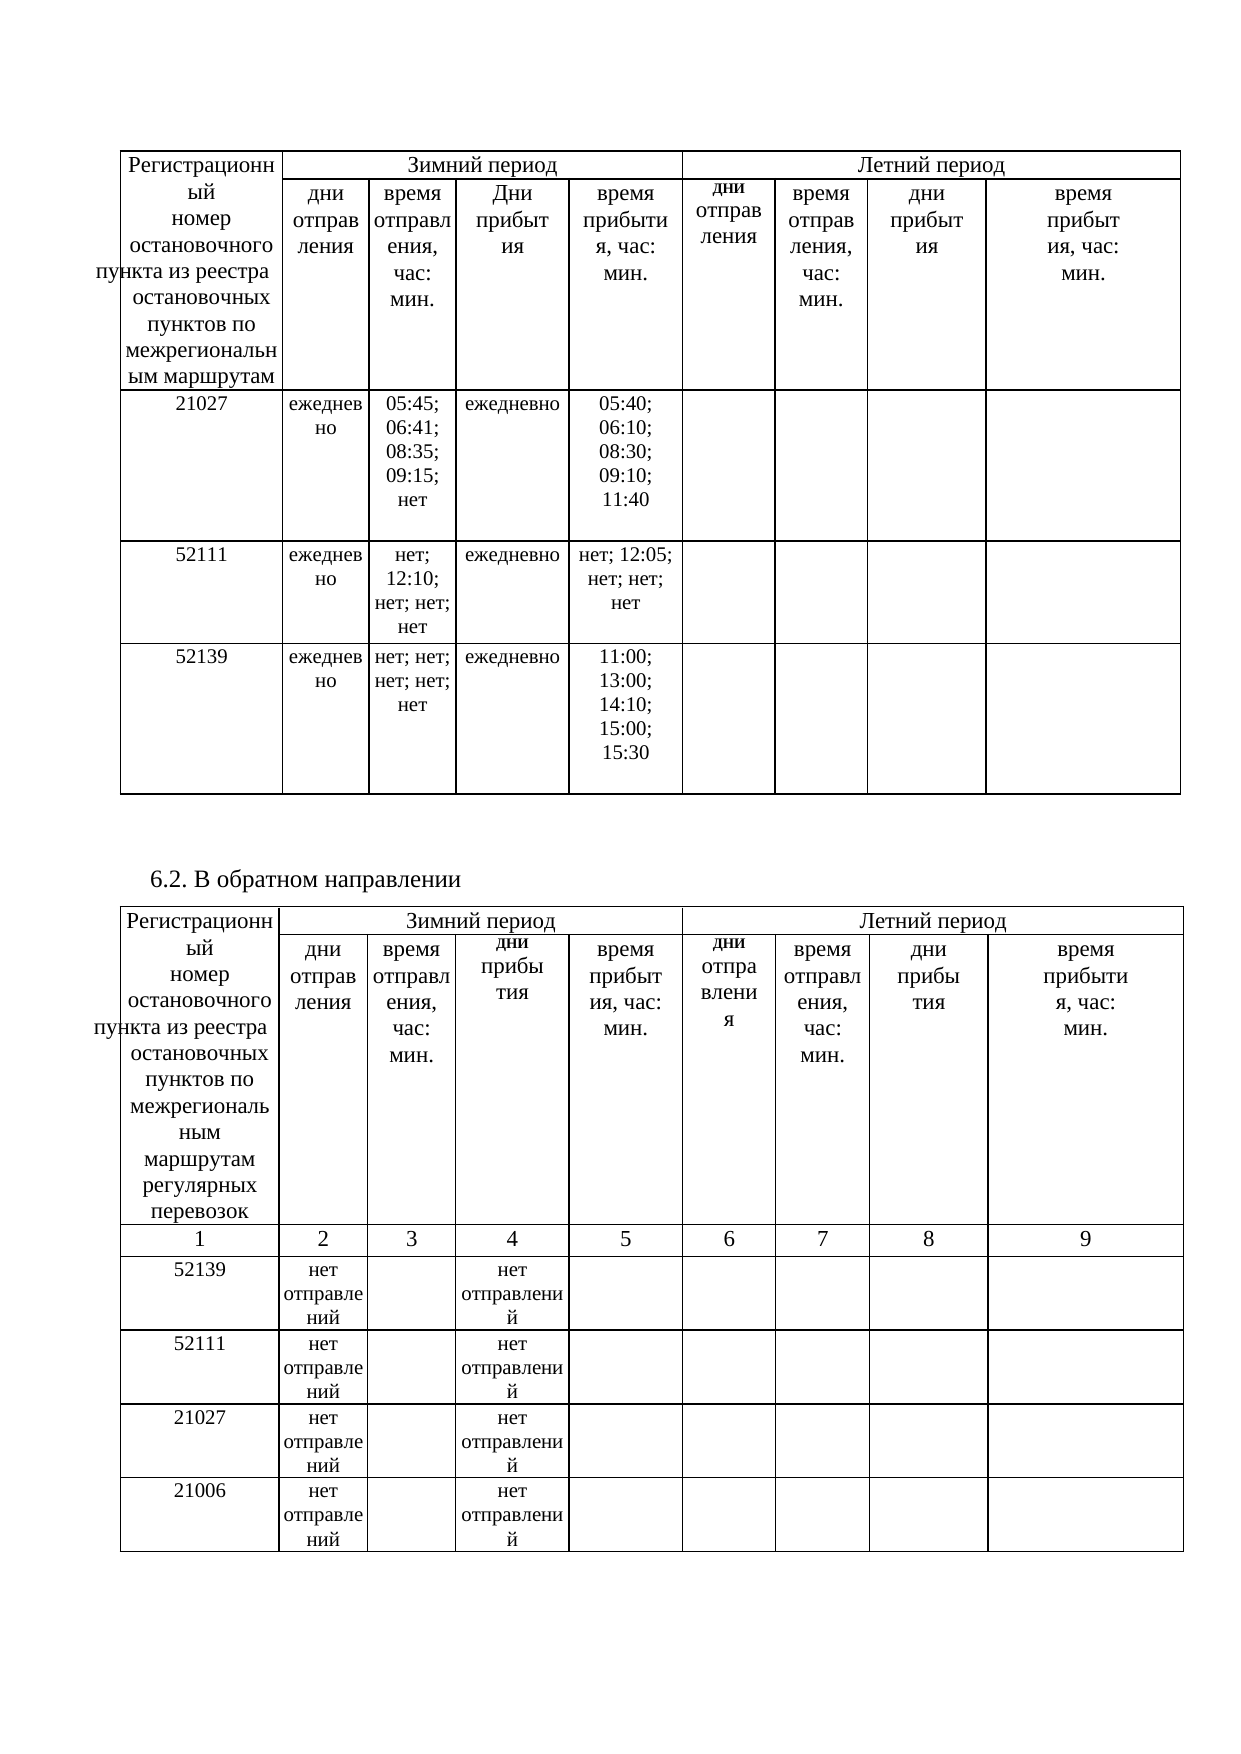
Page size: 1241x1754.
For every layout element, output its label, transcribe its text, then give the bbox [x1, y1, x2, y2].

table_cell [989, 1331, 1183, 1403]
table_cell [987, 542, 1180, 642]
table_cell ДНИ отправ ления [683, 180, 774, 389]
table_cell время прибыти я, час: мин. [570, 180, 682, 389]
table_cell нет; нет; нет; нет; нет [370, 644, 455, 793]
table_cell [987, 391, 1180, 540]
table_cell [368, 1478, 455, 1551]
table_cell [776, 391, 867, 540]
table_cell [368, 1257, 455, 1329]
table_cell 52111 [121, 1331, 278, 1403]
table_cell [683, 1257, 775, 1329]
table_cell 3 [368, 1225, 455, 1256]
table_cell 2 [280, 1225, 367, 1256]
table_cell 21006 [121, 1478, 278, 1551]
table_cell 9 [989, 1225, 1183, 1256]
table_cell [870, 1478, 987, 1551]
table_header Летний период [683, 907, 1183, 934]
table_cell [683, 391, 774, 540]
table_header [121, 152, 282, 389]
table_cell ежедневно [457, 644, 568, 793]
table_cell нет; 12:05; нет; нет; нет [570, 542, 682, 642]
table_cell время отправ ления, час: мин. [776, 180, 867, 389]
table_cell [570, 1478, 682, 1551]
table_cell время отправл ения, час: мин. [368, 935, 455, 1224]
table_cell [776, 1405, 869, 1477]
table_cell ежедневно [283, 391, 368, 540]
table_cell [570, 1331, 682, 1403]
table_cell [989, 1257, 1183, 1329]
table_cell нет; 12:10; нет; нет; нет [370, 542, 455, 642]
table_header Летний период [683, 152, 1180, 178]
table_cell 11:00; 13:00; 14:10; 15:00; 15:30 [570, 644, 682, 793]
table_cell [987, 644, 1180, 793]
table_cell [368, 1405, 455, 1477]
table_cell Дни прибыт ия [457, 180, 568, 389]
table_cell ДНИ прибы тия [456, 935, 568, 1224]
table_cell ежедневно [457, 542, 568, 642]
table_cell [870, 1257, 987, 1329]
table_cell 5 [570, 1225, 682, 1256]
table_cell 6 [683, 1225, 775, 1256]
table_cell [868, 542, 985, 642]
table_cell [683, 1478, 775, 1551]
table_cell нет отправлений [456, 1331, 568, 1403]
table_cell 1 [121, 1225, 278, 1256]
table_cell время отправл ения, час: мин. [776, 935, 869, 1224]
table_cell дни отправ ления [280, 935, 367, 1224]
table_cell ежедневно [283, 542, 368, 642]
table_cell нет отправлений [456, 1405, 568, 1477]
table_cell нет отправлений [280, 1478, 367, 1551]
table_cell [683, 644, 774, 793]
table_cell нет отправлений [280, 1257, 367, 1329]
table_cell 05:45; 06:41; 08:35; 09:15; нет [370, 391, 455, 540]
table_cell время прибыти я, час: мин. [989, 935, 1183, 1224]
table_cell [989, 1478, 1183, 1551]
table_cell [870, 1331, 987, 1403]
table_cell [868, 644, 985, 793]
table_cell 21027 [121, 1405, 278, 1477]
table_header Зимний период [280, 907, 682, 934]
table_cell [776, 644, 867, 793]
table_header Регистрационный номер остановочного пункта из реестра остановочных пунктов по межрегиональным маршрутам регулярных перевозок [121, 907, 279, 1224]
table_cell [368, 1331, 455, 1403]
table_cell 52139 [121, 644, 282, 793]
table_cell 52111 [121, 542, 282, 642]
table_cell [776, 542, 867, 642]
table_cell [683, 1331, 775, 1403]
table_cell 21027 [121, 391, 282, 540]
table_cell [570, 1257, 682, 1329]
table_cell дни прибы тия [870, 935, 987, 1224]
table_header Зимний период [283, 152, 682, 178]
table_cell [776, 1331, 869, 1403]
table_cell 4 [456, 1225, 568, 1256]
table_cell нет отправлений [280, 1331, 367, 1403]
table_cell время отправл ения, час: мин. [370, 180, 455, 389]
table_cell [570, 1405, 682, 1477]
table_cell 7 [776, 1225, 869, 1256]
table_cell ежедневно [283, 644, 368, 793]
table_cell нет отправлений [456, 1257, 568, 1329]
table_cell 8 [870, 1225, 987, 1256]
table_cell [989, 1405, 1183, 1477]
table_cell [776, 1257, 869, 1329]
table_cell [776, 1478, 869, 1551]
table_cell [683, 1405, 775, 1477]
table_cell ДНИ отпра влени я [683, 935, 775, 1224]
table_cell [868, 391, 985, 540]
table_cell 05:40; 06:10; 08:30; 09:10; 11:40 [570, 391, 682, 540]
table_cell время прибыт ия, час: мин. [570, 935, 682, 1224]
text 6.2. В обратном направлении [150, 864, 1090, 893]
table_cell ежедневно [457, 391, 568, 540]
table_cell нет отправлений [456, 1478, 568, 1551]
table_cell нет отправлений [280, 1405, 367, 1477]
table_cell [870, 1405, 987, 1477]
table_cell время прибыт ия, час: мин. [987, 180, 1180, 389]
table_cell дни прибыт ия [868, 180, 985, 389]
table_cell 52139 [121, 1257, 278, 1329]
table_cell дни отправ ления [283, 180, 368, 389]
table_cell [683, 542, 774, 642]
